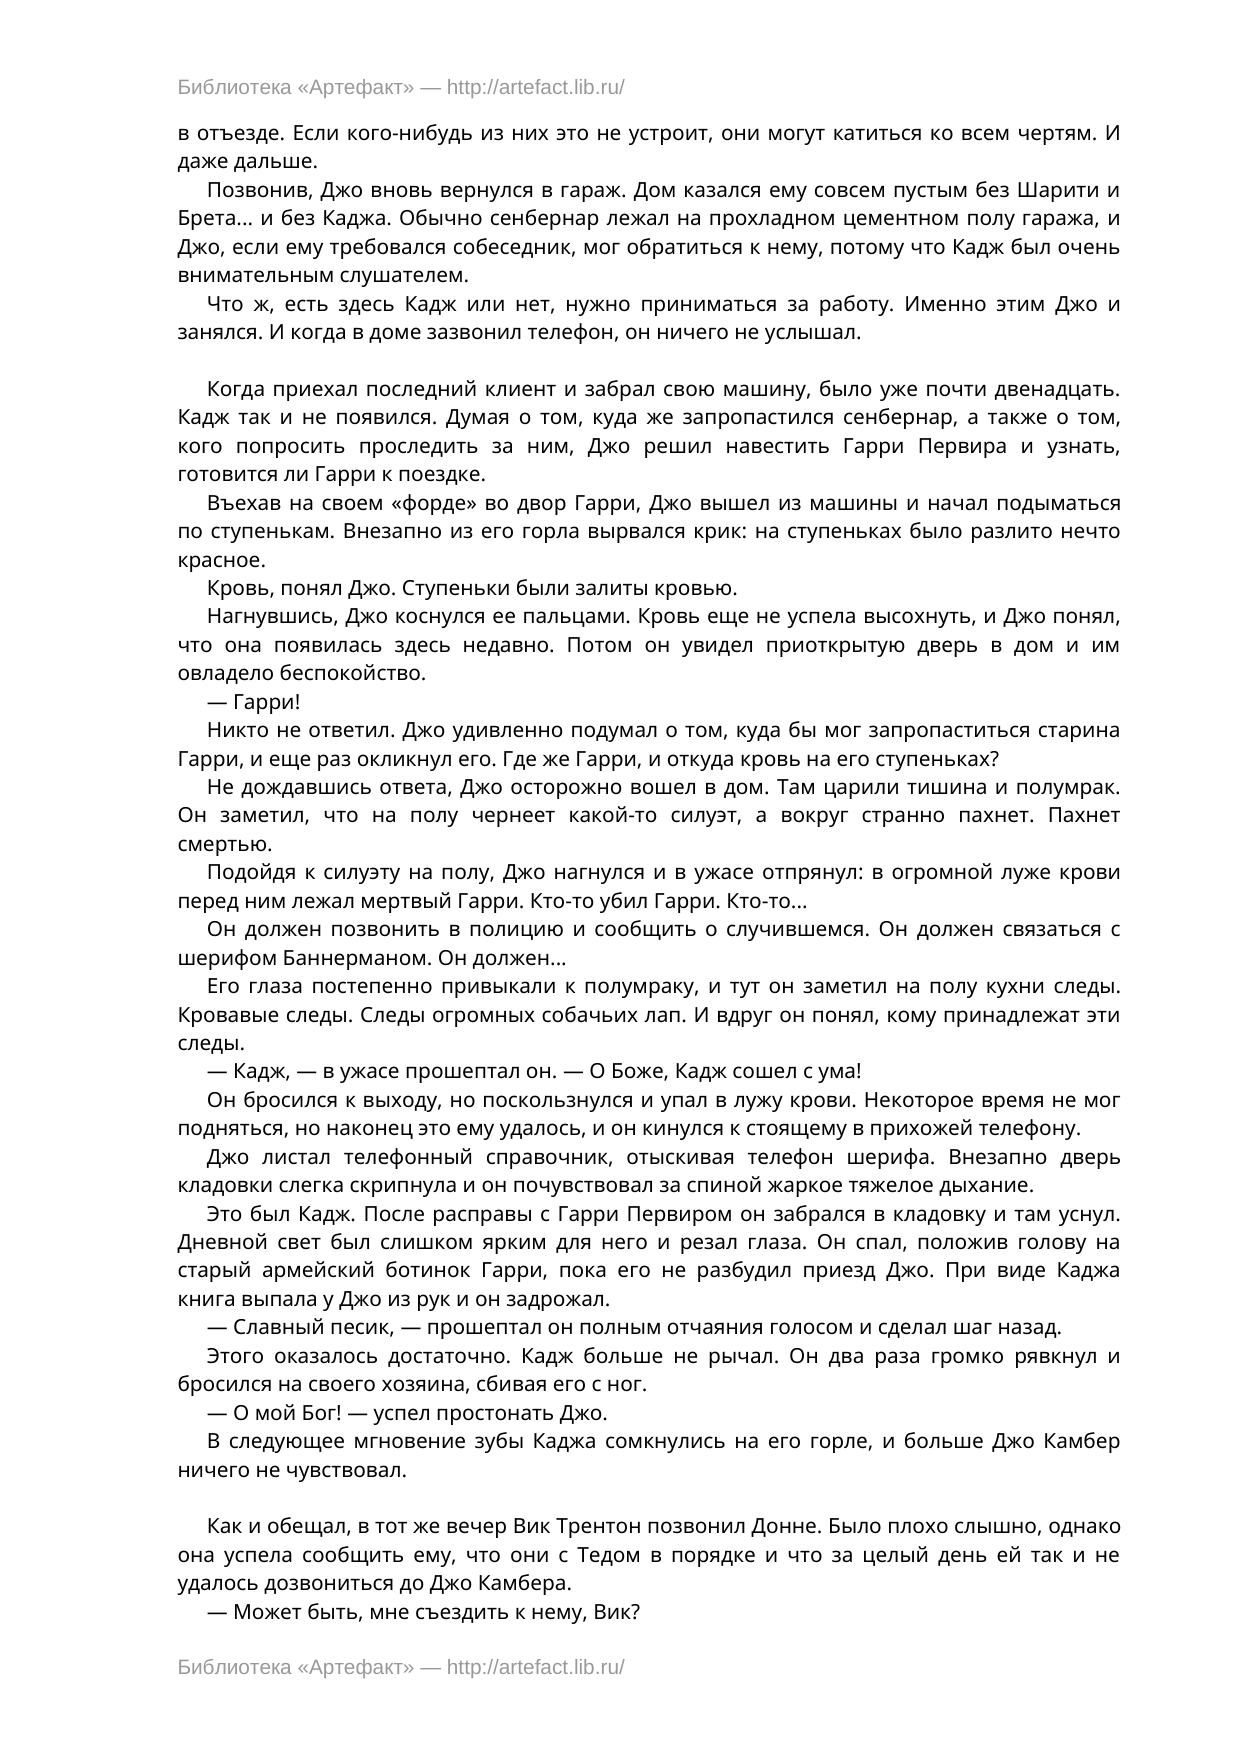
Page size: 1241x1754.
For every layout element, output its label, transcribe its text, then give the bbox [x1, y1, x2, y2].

text Это был Кадж. После расправы с Гарри Первиром он забрался в кладовку и там уснул. Дневной свет был слишком ярким для него и резал глаза. Он спал, положив голову на старый армейский ботинок Гарри, пока его не разбудил приезд Джо. При виде Каджа книга выпала у Джо из рук и он задрожал. [177, 1199, 1122, 1312]
text Джо листал телефонный справочник, отыскивая телефон шерифа. Внезапно дверь кладовки слегка скрипнула и он почувствовал за спиной жаркое тяжелое дыхание. [177, 1142, 1122, 1199]
text — Гарри! [177, 687, 1122, 715]
text — О мой Бог! — успел простонать Джо. [177, 1398, 1122, 1426]
text Его глаза постепенно привыкали к полумраку, и тут он заметил на полу кухни следы. Кровавые следы. Следы огромных собачьих лап. И вдруг он понял, кому принадлежат эти следы. [177, 971, 1122, 1057]
text Как и обещал, в тот же вечер Вик Трентон позвонил Донне. Было плохо слышно, однако она успела сообщить ему, что они с Тедом в порядке и что за целый день ей так и не удалось дозвониться до Джо Камбера. [177, 1512, 1122, 1597]
text Он должен позвонить в полицию и сообщить о случившемся. Он должен связаться с шерифом Баннерманом. Он должен... [177, 914, 1122, 971]
text Не дождавшись ответа, Джо осторожно вошел в дом. Там царили тишина и полумрак. Он заметил, что на полу чернеет какой-то силуэт, а вокруг странно пахнет. Пахнет смертью. [177, 772, 1122, 857]
text Въехав на своем «форде» во двор Гарри, Джо вышел из машины и начал подыматься по ступенькам. Внезапно из его горла вырвался крик: на ступеньках было разлито нечто красное. [177, 488, 1122, 573]
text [177, 118, 1122, 175]
text Подойдя к силуэту на полу, Джо нагнулся и в ужасе отпрянул: в огромной луже крови перед ним лежал мертвый Гарри. Кто-то убил Гарри. Кто-то... [177, 857, 1122, 914]
text Нагнувшись, Джо коснулся ее пальцами. Кровь еще не успела высохнуть, и Джо понял, что она появилась здесь недавно. Потом он увидел приоткрытую дверь в дом и им овладело беспокойство. [177, 602, 1122, 687]
text Он бросился к выходу, но поскользнулся и упал в лужу крови. Некоторое время не мог подняться, но наконец это ему удалось, и он кинулся к стоящему в прихожей телефону. [177, 1085, 1122, 1142]
text Этого оказалось достаточно. Кадж больше не рычал. Он два раза громко рявкнул и бросился на своего хозяина, сбивая его с ног. [177, 1341, 1122, 1398]
text Когда приехал последний клиент и забрал свою машину, было уже почти двенадцать. Кадж так и не появился. Думая о том, куда же запропастился сенбернар, а также о том, кого попросить проследить за ним, Джо решил навестить Гарри Первира и узнать, готовится ли Гарри к поездке. [177, 374, 1122, 488]
text Никто не ответил. Джо удивленно подумал о том, куда бы мог запропаститься старина Гарри, и еще раз окликнул его. Где же Гарри, и откуда кровь на его ступеньках? [177, 715, 1122, 772]
text В следующее мгновение зубы Каджа сомкнулись на его горле, и больше Джо Камбер ничего не чувствовал. [177, 1426, 1122, 1483]
text Кровь, понял Джо. Ступеньки были залиты кровью. [177, 573, 1122, 602]
text — Славный песик, — прошептал он полным отчаяния голосом и сделал шаг назад. [177, 1312, 1122, 1341]
text Что ж, есть здесь Кадж или нет, нужно приниматься за работу. Именно этим Джо и занялся. И когда в доме зазвонил телефон, он ничего не услышал. [177, 289, 1122, 346]
text — Кадж, — в ужасе прошептал он. — О Боже, Кадж сошел с ума! [177, 1057, 1122, 1085]
text — Может быть, мне съездить к нему, Вик? [177, 1597, 1122, 1625]
text Позвонив, Джо вновь вернулся в гараж. Дом казался ему совсем пустым без Шарити и Брета... и без Каджа. Обычно сенбернар лежал на прохладном цементном полу гаража, и Джо, если ему требовался собеседник, мог обратиться к нему, потому что Кадж был очень внимательным слушателем. [177, 175, 1122, 289]
